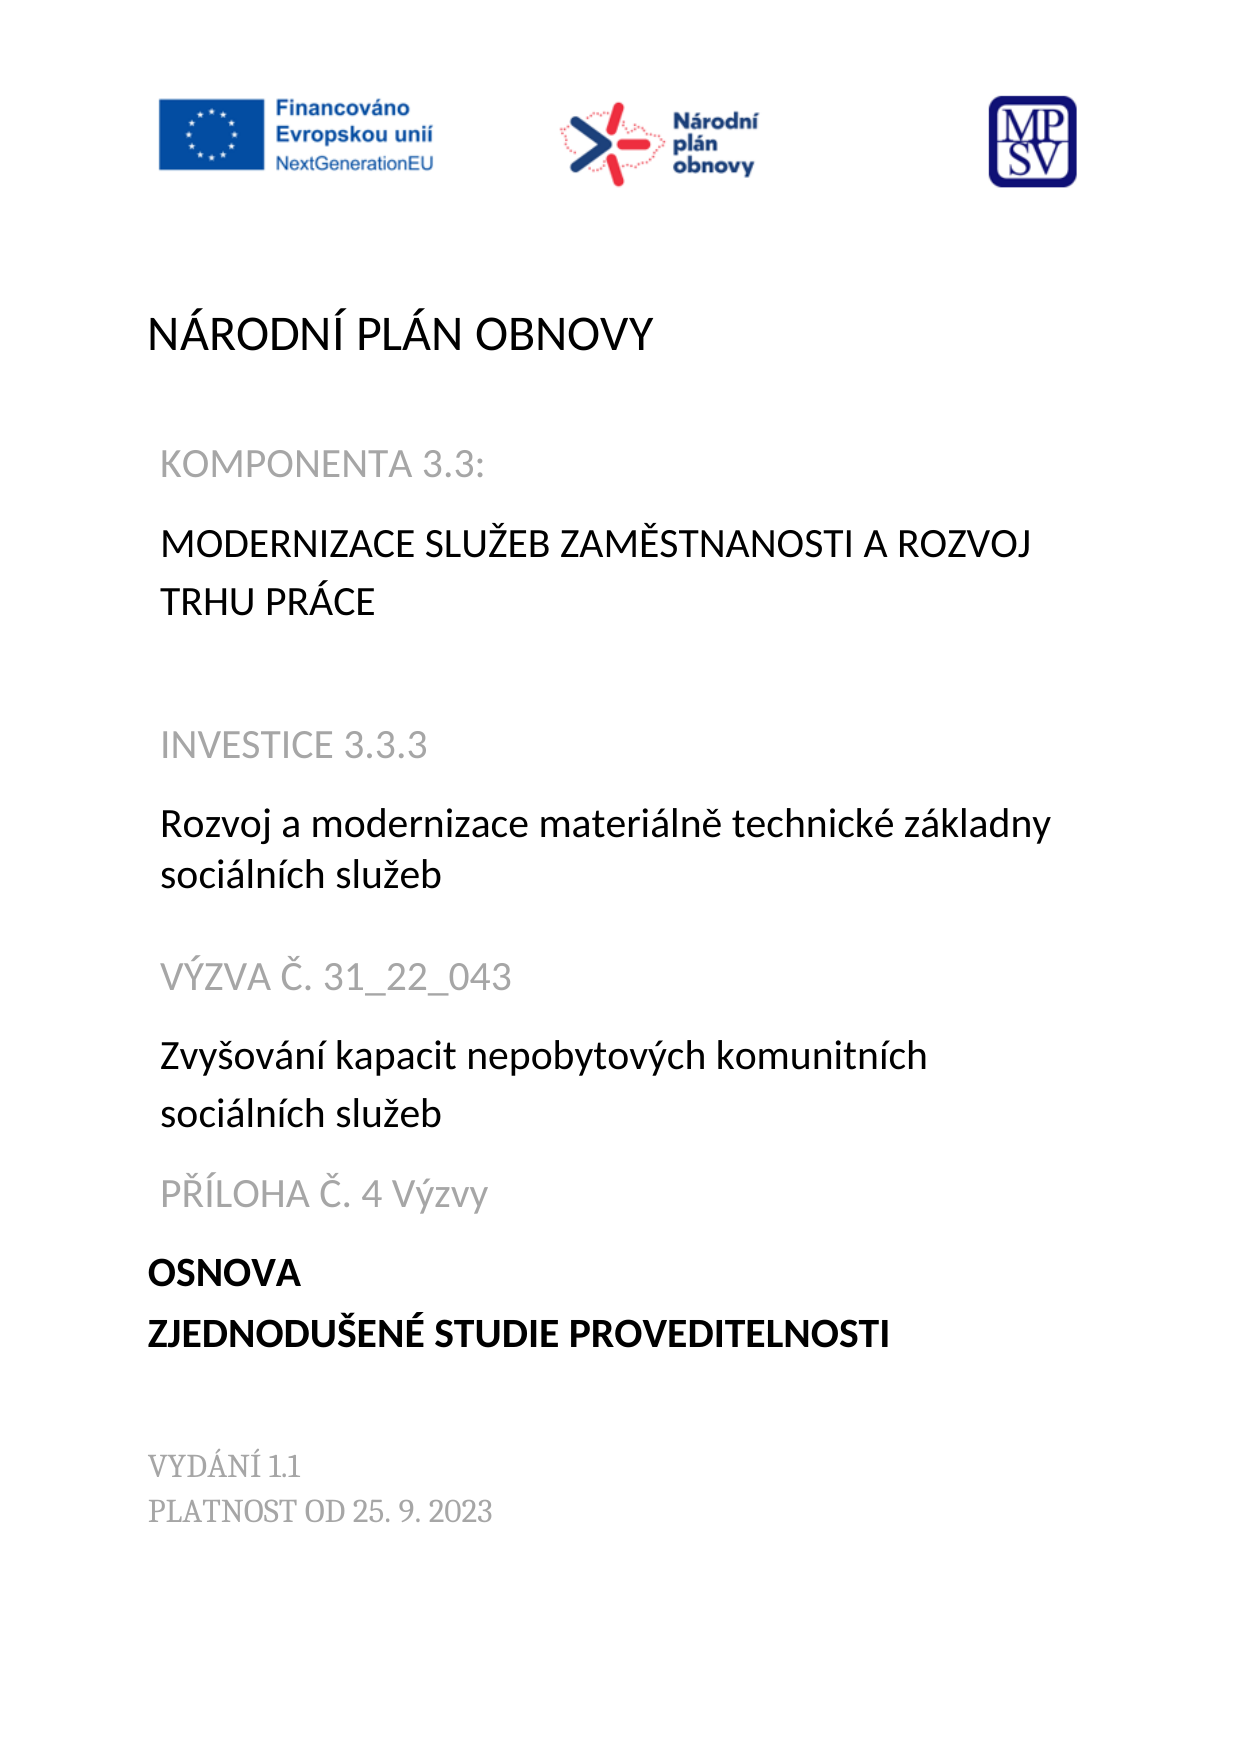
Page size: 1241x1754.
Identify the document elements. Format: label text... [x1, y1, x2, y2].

text Rozvoj a modernizace materiálně technické základny sociálních služeb [160, 797, 1092, 899]
text Osnova ZJEDNODUŠENÉ studie proveditelnosti [148, 1246, 1092, 1358]
text Zvyšování kapacit nepobytových komunitních sociálních služeb [160, 1029, 1092, 1138]
text INVESTICE 3.3.3 [160, 718, 1092, 769]
text VÝZVA Č. 31_22_043 [160, 949, 1092, 1000]
text MODERNIZACE SLUŽEB ZAMĚSTNANOSTI A ROZVOJ TRHU PRÁCE [160, 517, 1092, 626]
text NÁRODNÍ PLÁN OBNOVY [148, 302, 1122, 363]
text PLATNOST OD 25. 9. 2023 [148, 1493, 1092, 1531]
text PŘÍLOHA Č. 4 Výzvy [160, 1167, 1092, 1217]
text VYDÁNÍ 1.1 [148, 1447, 1092, 1485]
picture [147, 73, 1093, 212]
text KOMPONENTA 3.3: [160, 437, 1092, 488]
